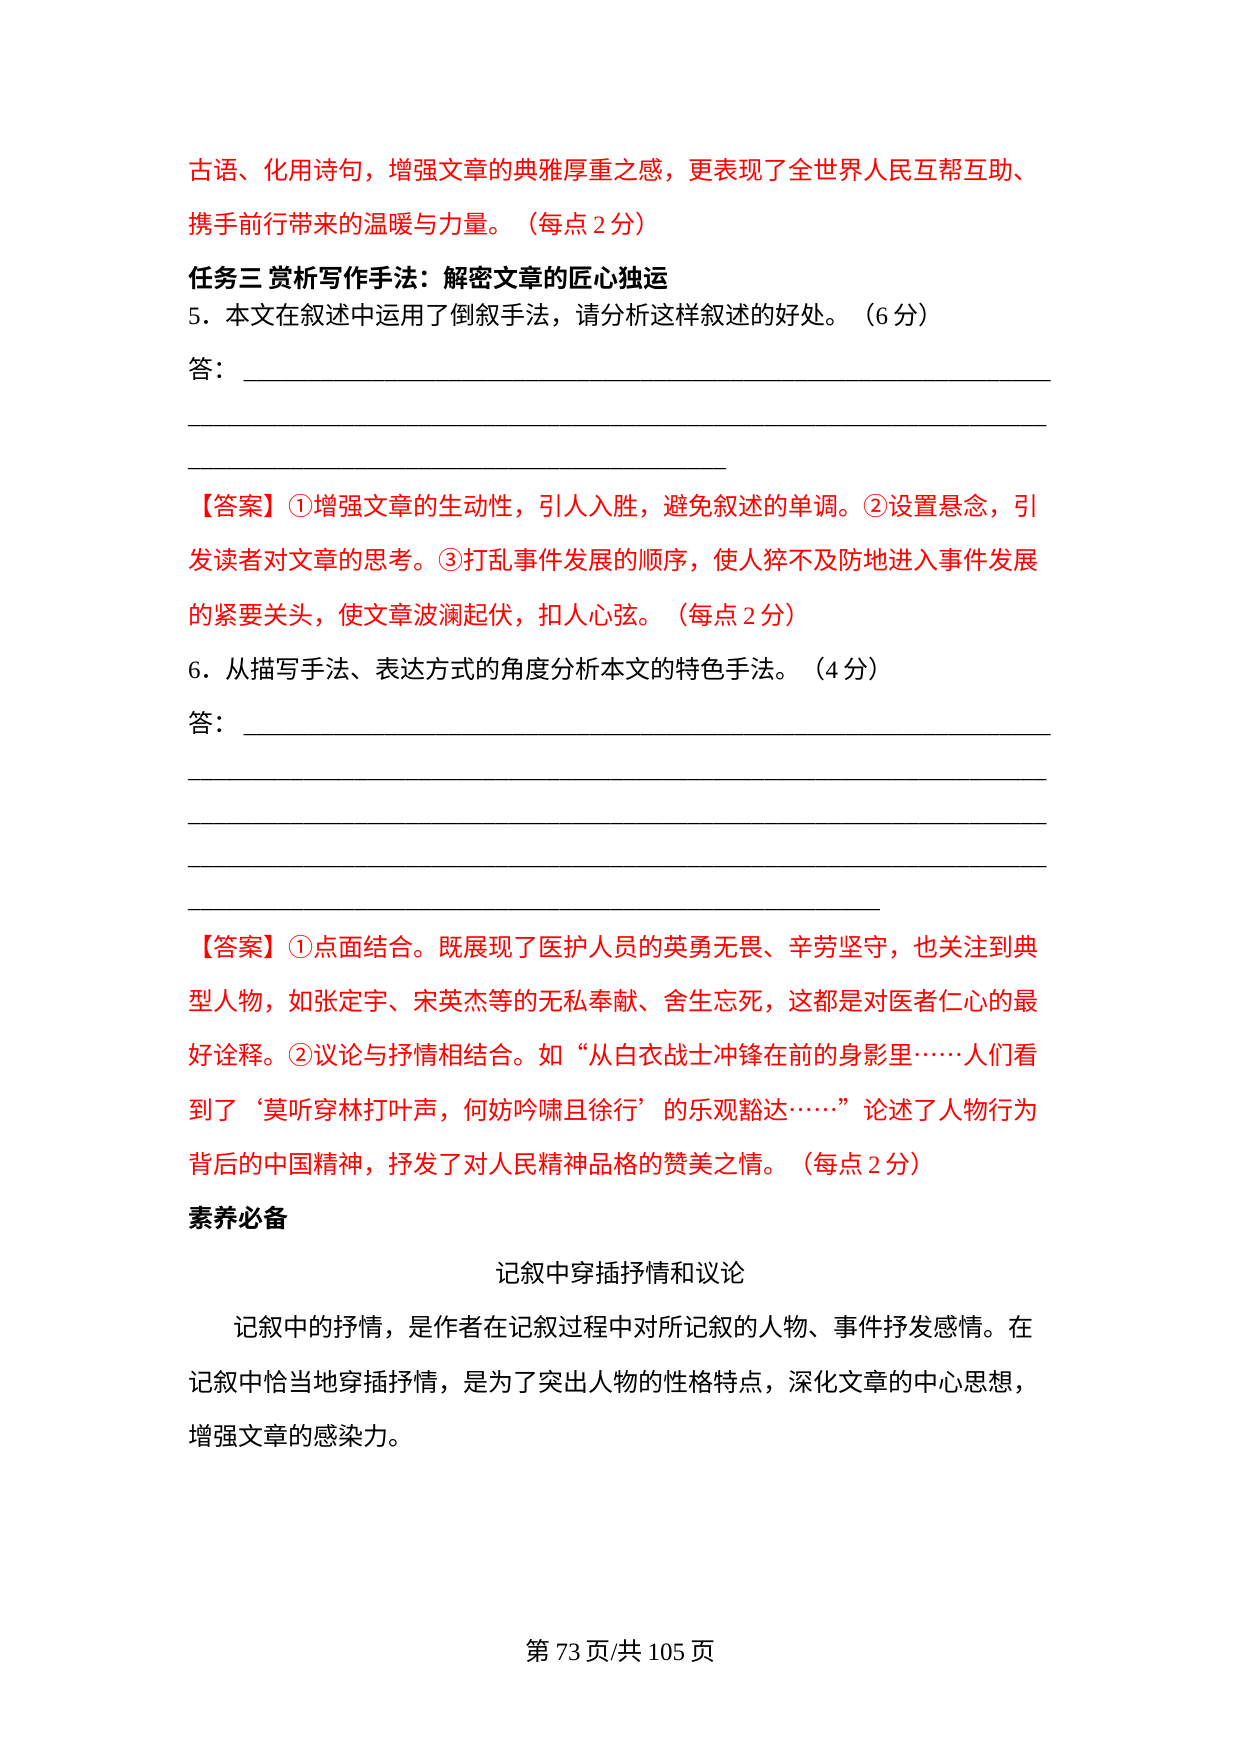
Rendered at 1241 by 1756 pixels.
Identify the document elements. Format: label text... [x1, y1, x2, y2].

text 记叙中穿插抒情和议论 [188, 1253, 1052, 1289]
text 6．从描写手法、表达方式的角度分析本文的特色手法。（4分） [188, 649, 1052, 686]
text 答： _ _ _ _ _ _ _ _ _ _ _ _ _ _ _ _ _ _ _ _ _ _ _ _ _ _ _ _ _ _ _ _ _ _ _ _ _ _ _ _ _ _ _ _ _ _ _ _ _ _ _ _ _ _ _ _ _ _ _ _ _ _ _ _ _ _ _ _ _ _ _ _ _ _ _ _ _ _ _ _ _ _ _ _ _ _ _ _ _ _ _ _ _ _ _ _ _ _ _ _ _ _ _ _ _ _ _ _ _ _ _ _ _ _ _ _ _ _ _ _ _ _ _ _ _ _ _ _ _ _ _ _ _ _ _ _ _ _ _ _ _ _ _ _ _ _ _ _ _ _ _ _ _ _ _ _ _ _ _ _ _ _ _ _ _ _ _ _ _ _ _ _ [188, 349, 1052, 472]
text 【答案】①点面结合。既展现了医护人员的英勇无畏、辛劳坚守，也关注到典型人物，如张定宇、宋英杰等的无私奉献、舍生忘死，这都是对医者仁心的最好诠释。②议论与抒情相结合。如“从白衣战士冲锋在前的身影里……人们看到了‘莫听穿林打叶声，何妨吟啸且徐行’的乐观豁达……”论述了人物行为背后的中国精神，抒发了对人民精神品格的赞美之情。（每点2分） [188, 927, 1052, 1181]
text 素养必备 [188, 1199, 1052, 1235]
text 5．本文在叙述中运用了倒叙手法，请分析这样叙述的好处。（6分） [188, 295, 1052, 331]
text 答： _ _ _ _ _ _ _ _ _ _ _ _ _ _ _ _ _ _ _ _ _ _ _ _ _ _ _ _ _ _ _ _ _ _ _ _ _ _ _ _ _ _ _ _ _ _ _ _ _ _ _ _ _ _ _ _ _ _ _ _ _ _ _ _ _ _ _ _ _ _ _ _ _ _ _ _ _ _ _ _ _ _ _ _ _ _ _ _ _ _ _ _ _ _ _ _ _ _ _ _ _ _ _ _ _ _ _ _ _ _ _ _ _ _ _ _ _ _ _ _ _ _ _ _ _ _ _ _ _ _ _ _ _ _ _ _ _ _ _ _ _ _ _ _ _ _ _ _ _ _ _ _ _ _ _ _ _ _ _ _ _ _ _ _ _ _ _ _ _ _ _ _ _ _ _ _ _ _ _ _ _ _ _ _ _ _ _ _ _ _ _ _ _ _ _ _ _ _ _ _ _ _ _ _ _ _ _ _ _ _ _ _ _ _ _ _ _ _ _ _ _ _ _ _ _ _ _ _ _ _ _ _ _ _ _ _ _ _ _ _ _ _ _ _ _ _ _ _ _ _ _ _ _ _ _ _ _ _ _ _ _ _ _ _ _ _ _ _ _ _ _ _ _ _ _ _ _ _ _ _ _ _ _ _ _ _ _ _ _ _ _ _ _ _ _ _ _ _ _ _ _ _ _ _ _ _ _ _ _ _ _ _ _ _ _ _ _ _ [188, 704, 1052, 913]
text 【答案】①增强文章的生动性，引人入胜，避免叙述的单调。②设置悬念，引发读者对文章的思考。③打乱事件发展的顺序，使人猝不及防地进入事件发展的紧要关头，使文章波澜起伏，扣人心弦。（每点2分） [188, 486, 1052, 631]
text 记叙中的抒情，是作者在记叙过程中对所记叙的人物、事件抒发感情。在记叙中恰当地穿插抒情，是为了突出人物的性格特点，深化文章的中心思想，增强文章的感染力。 [188, 1308, 1052, 1453]
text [188, 150, 1052, 241]
subtitle 任务三 赏析写作手法：解密文章的匠心独运 [188, 259, 1052, 295]
